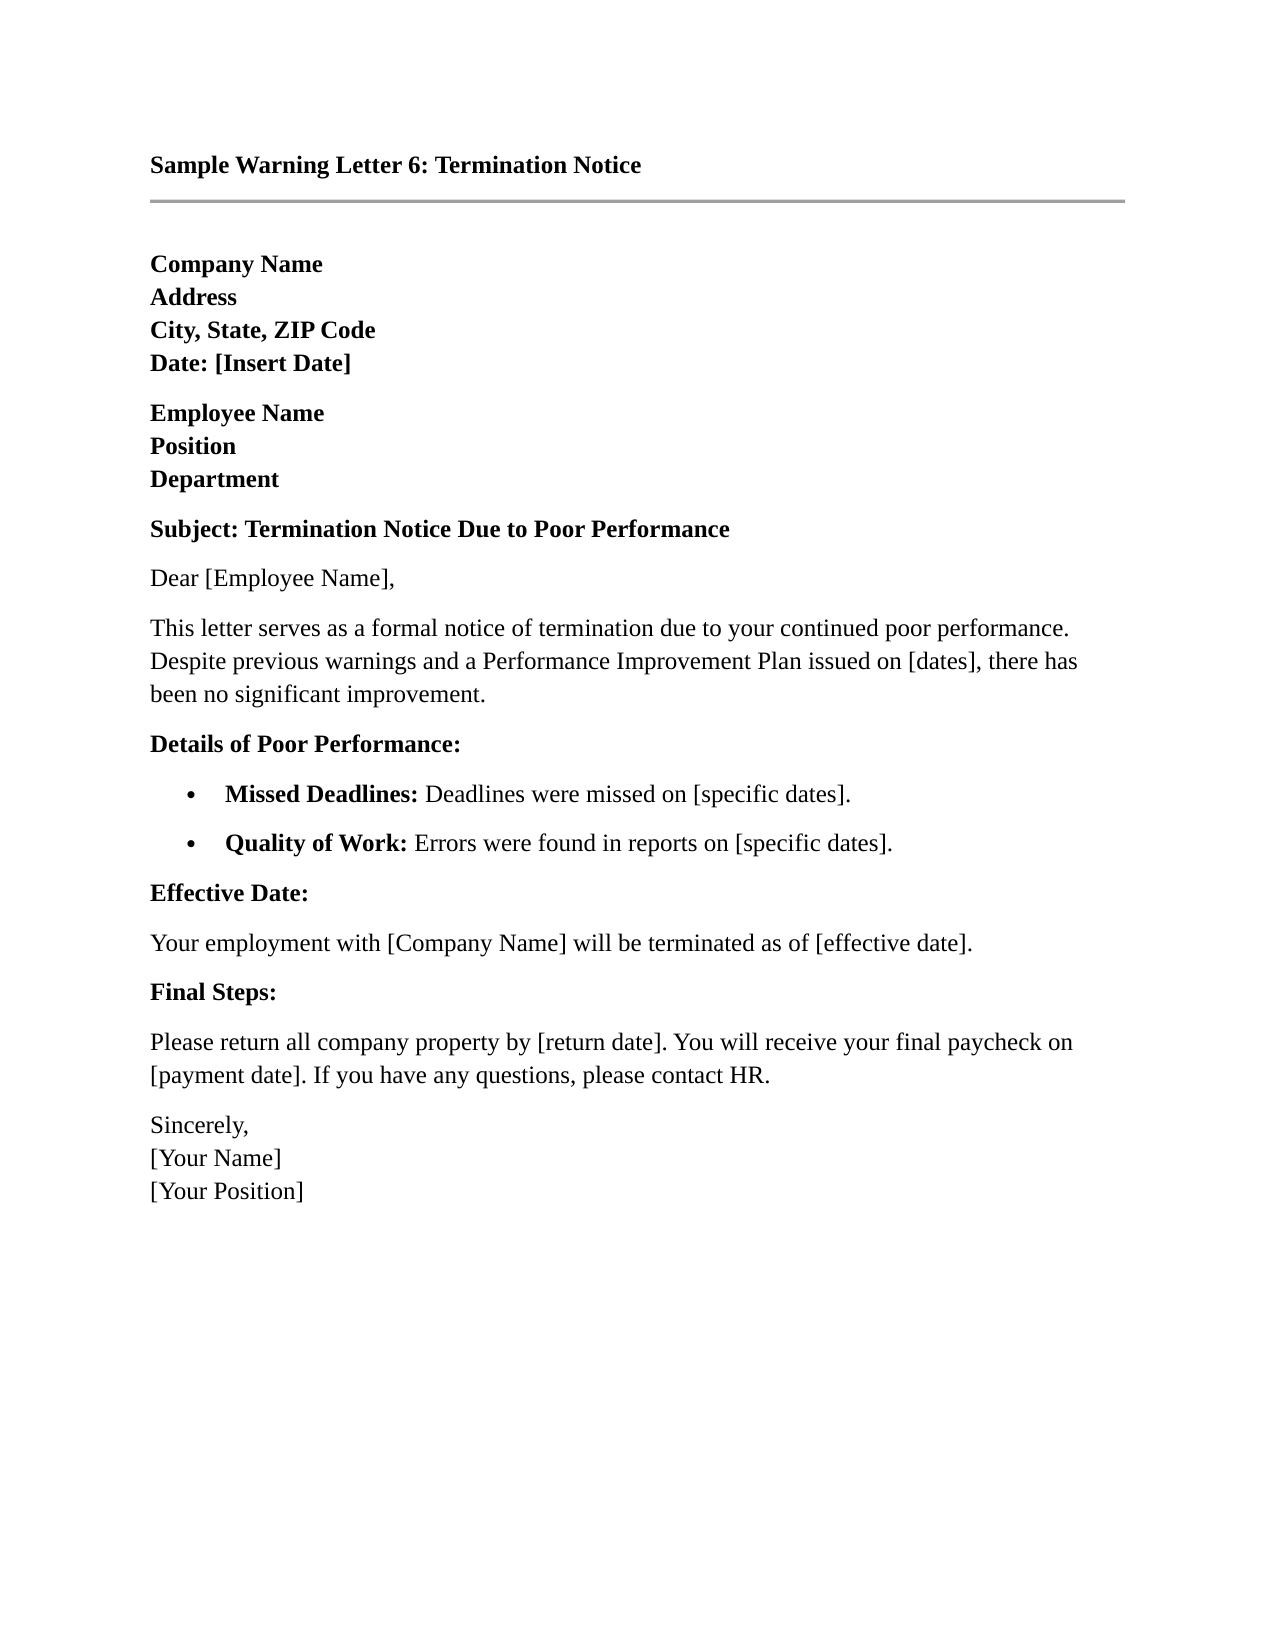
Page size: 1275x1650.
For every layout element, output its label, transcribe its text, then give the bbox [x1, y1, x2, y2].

list Quality of Work: Errors were found in reports on [specific dates]. [187, 828, 1125, 857]
text Sample Warning Letter 6: Termination Notice [150, 150, 1125, 179]
text This letter serves as a formal notice of termination due to your continued poor performance. Despite previous warnings and a Performance Improvement Plan issued on [dates], there has been no significant improvement. [150, 613, 1125, 708]
text Final Steps: [150, 977, 1125, 1006]
text Your employment with [Company Name] will be terminated as of [effective date]. [150, 928, 1125, 956]
text Employee Name Position Department [150, 398, 1125, 493]
list Missed Deadlines: Deadlines were missed on [specific dates]. [187, 779, 1125, 807]
text Effective Date: [150, 878, 1125, 907]
text Sincerely, [Your Name] [Your Position] [150, 1110, 1125, 1204]
text Company Name Address City, State, ZIP Code Date: [Insert Date] [150, 249, 1125, 377]
text Please return all company property by [return date]. You will receive your final paycheck on [payment date]. If you have any questions, please contact HR. [150, 1027, 1125, 1089]
text Subject: Termination Notice Due to Poor Performance [150, 514, 1125, 543]
text Details of Poor Performance: [150, 729, 1125, 758]
text Dear [Employee Name], [150, 563, 1125, 592]
